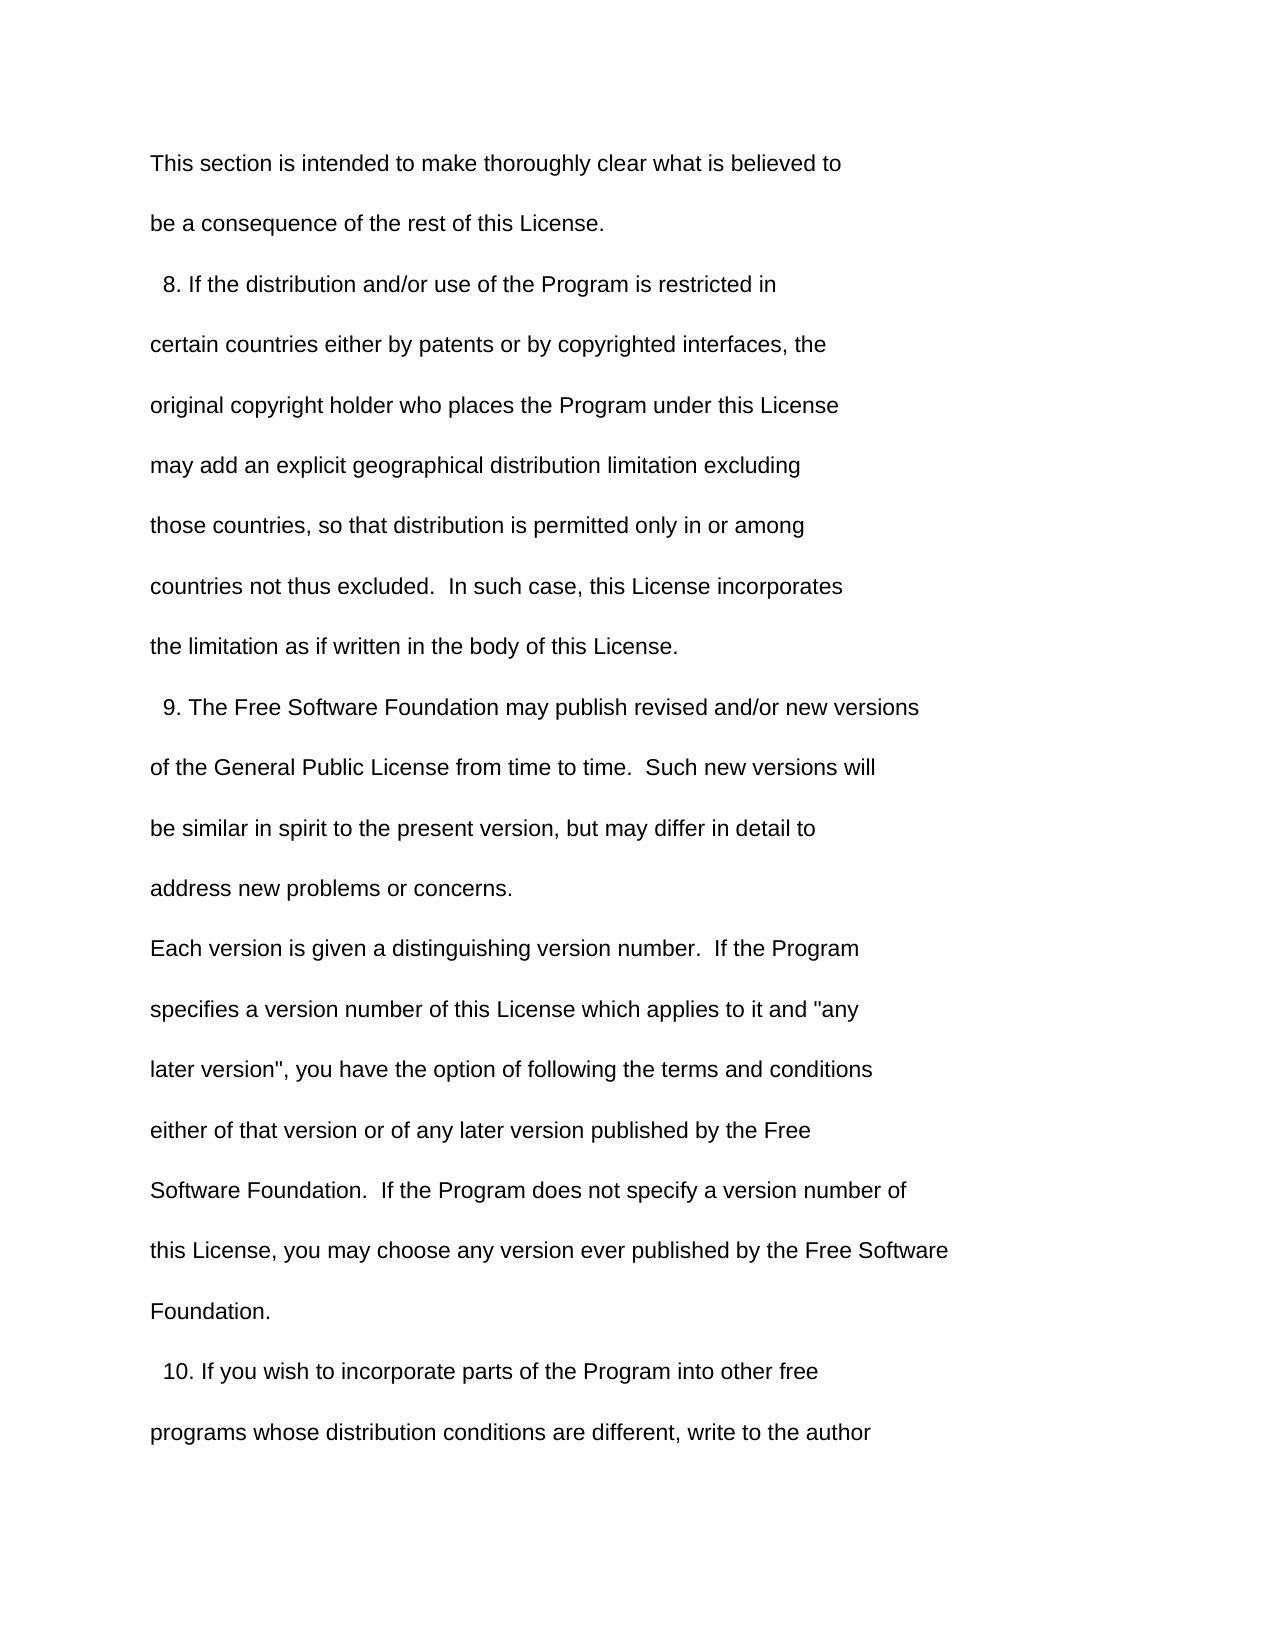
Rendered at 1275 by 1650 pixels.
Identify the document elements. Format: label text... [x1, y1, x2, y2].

text 9. The Free Software Foundation may publish revised and/or new versions [150, 694, 1125, 720]
text of the General Public License from time to time. Such new versions will [150, 754, 1125, 781]
text address new problems or concerns. [150, 875, 1125, 901]
text original copyright holder who places the Program under this License [150, 392, 1125, 418]
text programs whose distribution conditions are different, write to the author [150, 1419, 1125, 1445]
text the limitation as if written in the body of this License. [150, 633, 1125, 660]
text be similar in spirit to the present version, but may differ in detail to [150, 814, 1125, 841]
text countries not thus excluded. In such case, this License incorporates [150, 573, 1125, 599]
text certain countries either by patents or by copyrighted interfaces, the [150, 331, 1125, 358]
text this License, you may choose any version ever published by the Free Software [150, 1237, 1125, 1264]
text Each version is given a distinguishing version number. If the Program [150, 935, 1125, 962]
text be a consequence of the rest of this License. [150, 210, 1125, 237]
text This section is intended to make thoroughly clear what is believed to [150, 150, 1125, 176]
text later version", you have the option of following the terms and conditions [150, 1056, 1125, 1083]
text may add an explicit geographical distribution limitation excluding [150, 452, 1125, 478]
text 10. If you wish to incorporate parts of the Program into other free [150, 1358, 1125, 1385]
text Foundation. [150, 1298, 1125, 1324]
text either of that version or of any later version published by the Free [150, 1117, 1125, 1143]
text Software Foundation. If the Program does not specify a version number of [150, 1177, 1125, 1203]
text those countries, so that distribution is permitted only in or among [150, 512, 1125, 539]
text 8. If the distribution and/or use of the Program is restricted in [150, 271, 1125, 297]
text specifies a version number of this License which applies to it and "any [150, 996, 1125, 1022]
